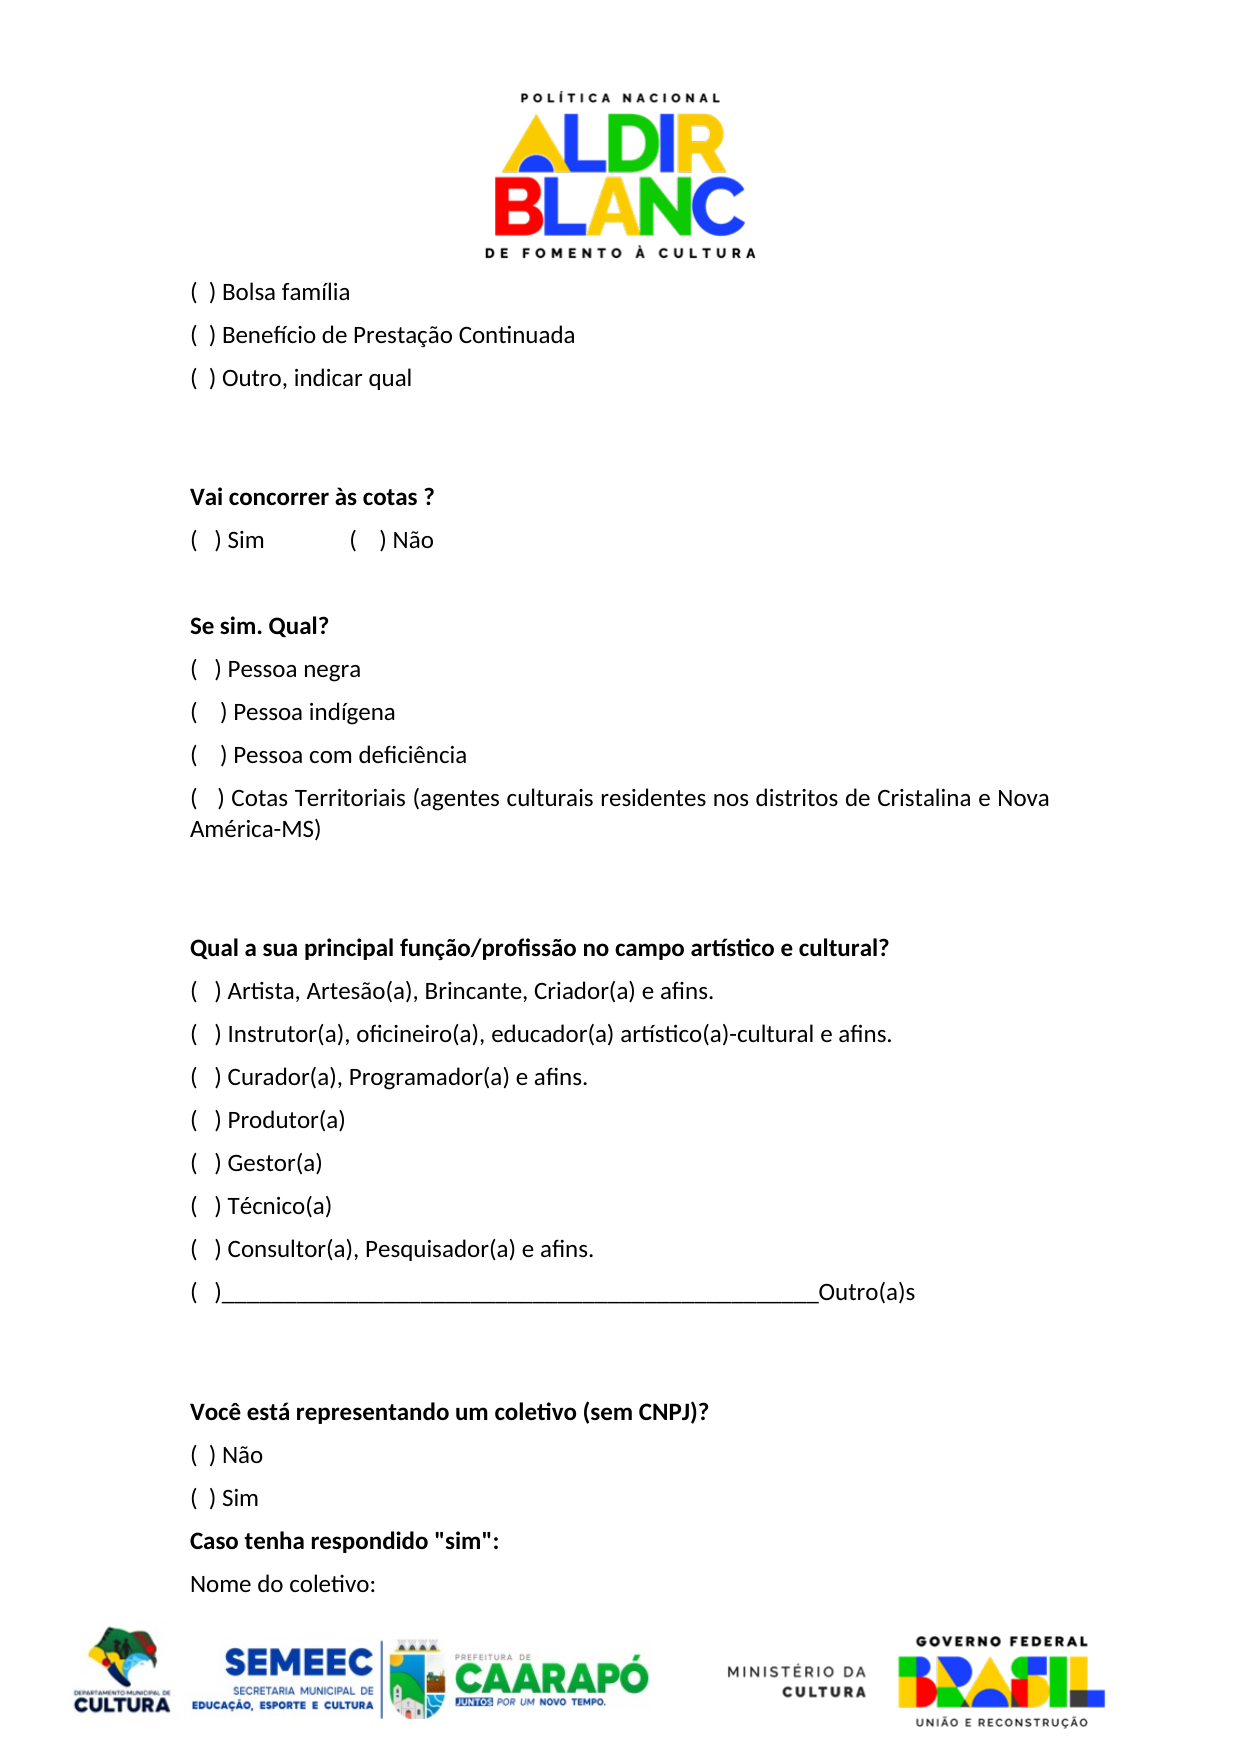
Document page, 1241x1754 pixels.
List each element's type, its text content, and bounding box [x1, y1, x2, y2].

picture [682, 1623, 1151, 1736]
text ( ) Sim ( ) Não [190, 524, 1051, 555]
text ( ) Curador(a), Programador(a) e afins. [190, 1061, 1051, 1092]
picture [479, 73, 762, 276]
text Caso tenha respondido "sim": [190, 1525, 1051, 1555]
picture [63, 1621, 657, 1719]
text Você está representando um coletivo (sem CNPJ)? [190, 1396, 1051, 1426]
text ( ) Outro, indicar qual [190, 362, 1051, 392]
text ( ) Artista, Artesão(a), Brincante, Criador(a) e afins. [190, 975, 1051, 1006]
text ( ) Produtor(a) [190, 1104, 1051, 1135]
text Nome do coletivo: [190, 1568, 1051, 1598]
text Qual a sua principal função/profissão no campo artístico e cultural? [190, 932, 1051, 963]
text ( ) Benefício de Prestação Continuada [190, 319, 1051, 349]
text ( ) Instrutor(a), oficineiro(a), educador(a) artístico(a)-cultural e afins. [190, 1018, 1051, 1049]
text ( ) Técnico(a) [190, 1190, 1051, 1221]
text ( ) Pessoa indígena [190, 696, 1051, 727]
text ( ) Consultor(a), Pesquisador(a) e afins. [190, 1233, 1051, 1264]
text ( ) Gestor(a) [190, 1147, 1051, 1178]
text ( ) Bolsa família [190, 276, 1051, 306]
text ( ) Pessoa com deficiência [190, 739, 1051, 770]
text ( ) Pessoa negra [190, 653, 1051, 684]
text ( )________________________________________________Outro(a)s [190, 1276, 1051, 1307]
text ( ) Não [190, 1439, 1051, 1469]
text ( ) Cotas Territoriais (agentes culturais residentes nos distritos de Cristalina e Nova América-MS) [190, 782, 1051, 843]
text Se sim. Qual? [190, 610, 1051, 641]
text Vai concorrer às cotas ? [190, 481, 1051, 512]
text ( ) Sim [190, 1482, 1051, 1512]
